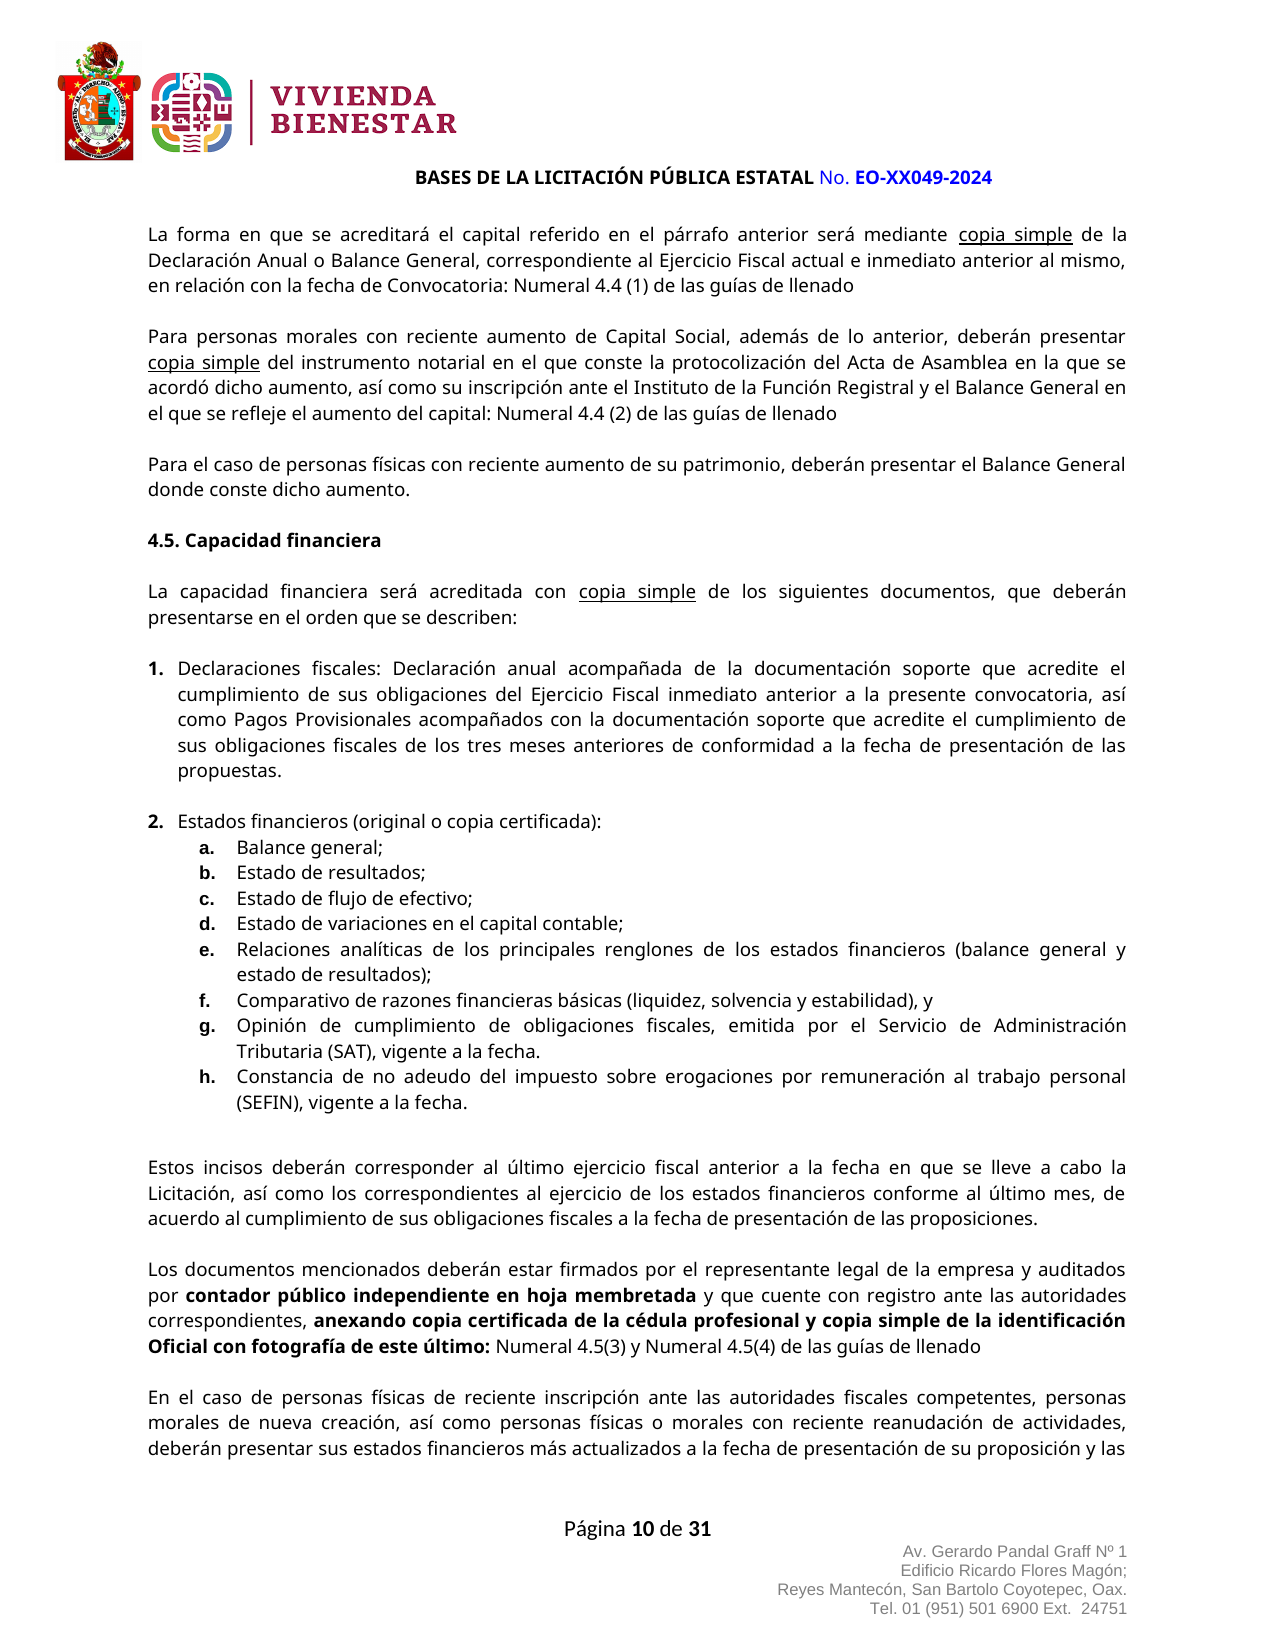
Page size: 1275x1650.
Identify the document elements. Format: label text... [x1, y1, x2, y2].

text La capacidad financiera será acreditada con copia simple de los siguientes documentos, que deberán presentarse en el orden que se describen: [148, 579, 1127, 630]
list Relaciones analíticas de los principales renglones de los estados financieros (balance general y estado de resultados); [199, 936, 1127, 987]
list Estado de resultados; [199, 859, 1127, 885]
list Estado de variaciones en el capital contable; [199, 911, 1127, 936]
list Estado de flujo de efectivo; [199, 885, 1127, 911]
list Opinión de cumplimiento de obligaciones fiscales, emitida por el Servicio de Administración Tributaria (SAT), vigente a la fecha. [199, 1013, 1127, 1064]
text Para personas morales con reciente aumento de Capital Social, además de lo anterior, deberán presentar copia simple del instrumento notarial en el que conste la protocolización del Acta de Asamblea en la que se acordó dicho aumento, así como su inscripción ante el Instituto de la Función Registral y el Balance General en el que se refleje el aumento del capital: Numeral 4.4 (2) de las guías de llenado [148, 323, 1127, 426]
list Constancia de no adeudo del impuesto sobre erogaciones por remuneración al trabajo personal (SEFIN), vigente a la fecha. [199, 1064, 1127, 1115]
list Comparativo de razones financieras básicas (liquidez, solvencia y estabilidad), y [199, 987, 1127, 1013]
list Balance general; [199, 834, 1127, 859]
picture [147, 64, 473, 161]
text La forma en que se acreditará el capital referido en el párrafo anterior será mediante copia simple de la Declaración Anual o Balance General, correspondiente al Ejercicio Fiscal actual e inmediato anterior al mismo, en relación con la fecha de Convocatoria: Numeral 4.4 (1) de las guías de llenado [148, 221, 1127, 298]
text Para el caso de personas físicas con reciente aumento de su patrimonio, deberán presentar el Balance General donde conste dicho aumento. [148, 451, 1127, 502]
picture [55, 41, 143, 163]
text 4.5. Capacidad financiera [148, 528, 1127, 553]
list Estados financieros (original o copia certificada): [148, 808, 1127, 834]
text Estos incisos deberán corresponder al último ejercicio fiscal anterior a la fecha en que se lleve a cabo la Licitación, así como los correspondientes al ejercicio de los estados financieros conforme al último mes, de acuerdo al cumplimiento de sus obligaciones fiscales a la fecha de presentación de las proposiciones. [148, 1154, 1127, 1231]
list Declaraciones fiscales: Declaración anual acompañada de la documentación soporte que acredite el cumplimiento de sus obligaciones del Ejercicio Fiscal inmediato anterior a la presente convocatoria, así como Pagos Provisionales acompañados con la documentación soporte que acredite el cumplimiento de sus obligaciones fiscales de los tres meses anteriores de conformidad a la fecha de presentación de las propuestas. [148, 655, 1127, 783]
text Los documentos mencionados deberán estar firmados por el representante legal de la empresa y auditados por contador público independiente en hoja membretada y que cuente con registro ante las autoridades correspondientes, anexando copia certificada de la cédula profesional y copia simple de la identificación Oficial con fotografía de este último: Numeral 4.5(3) y Numeral 4.5(4) de las guías de llenado [148, 1256, 1127, 1358]
